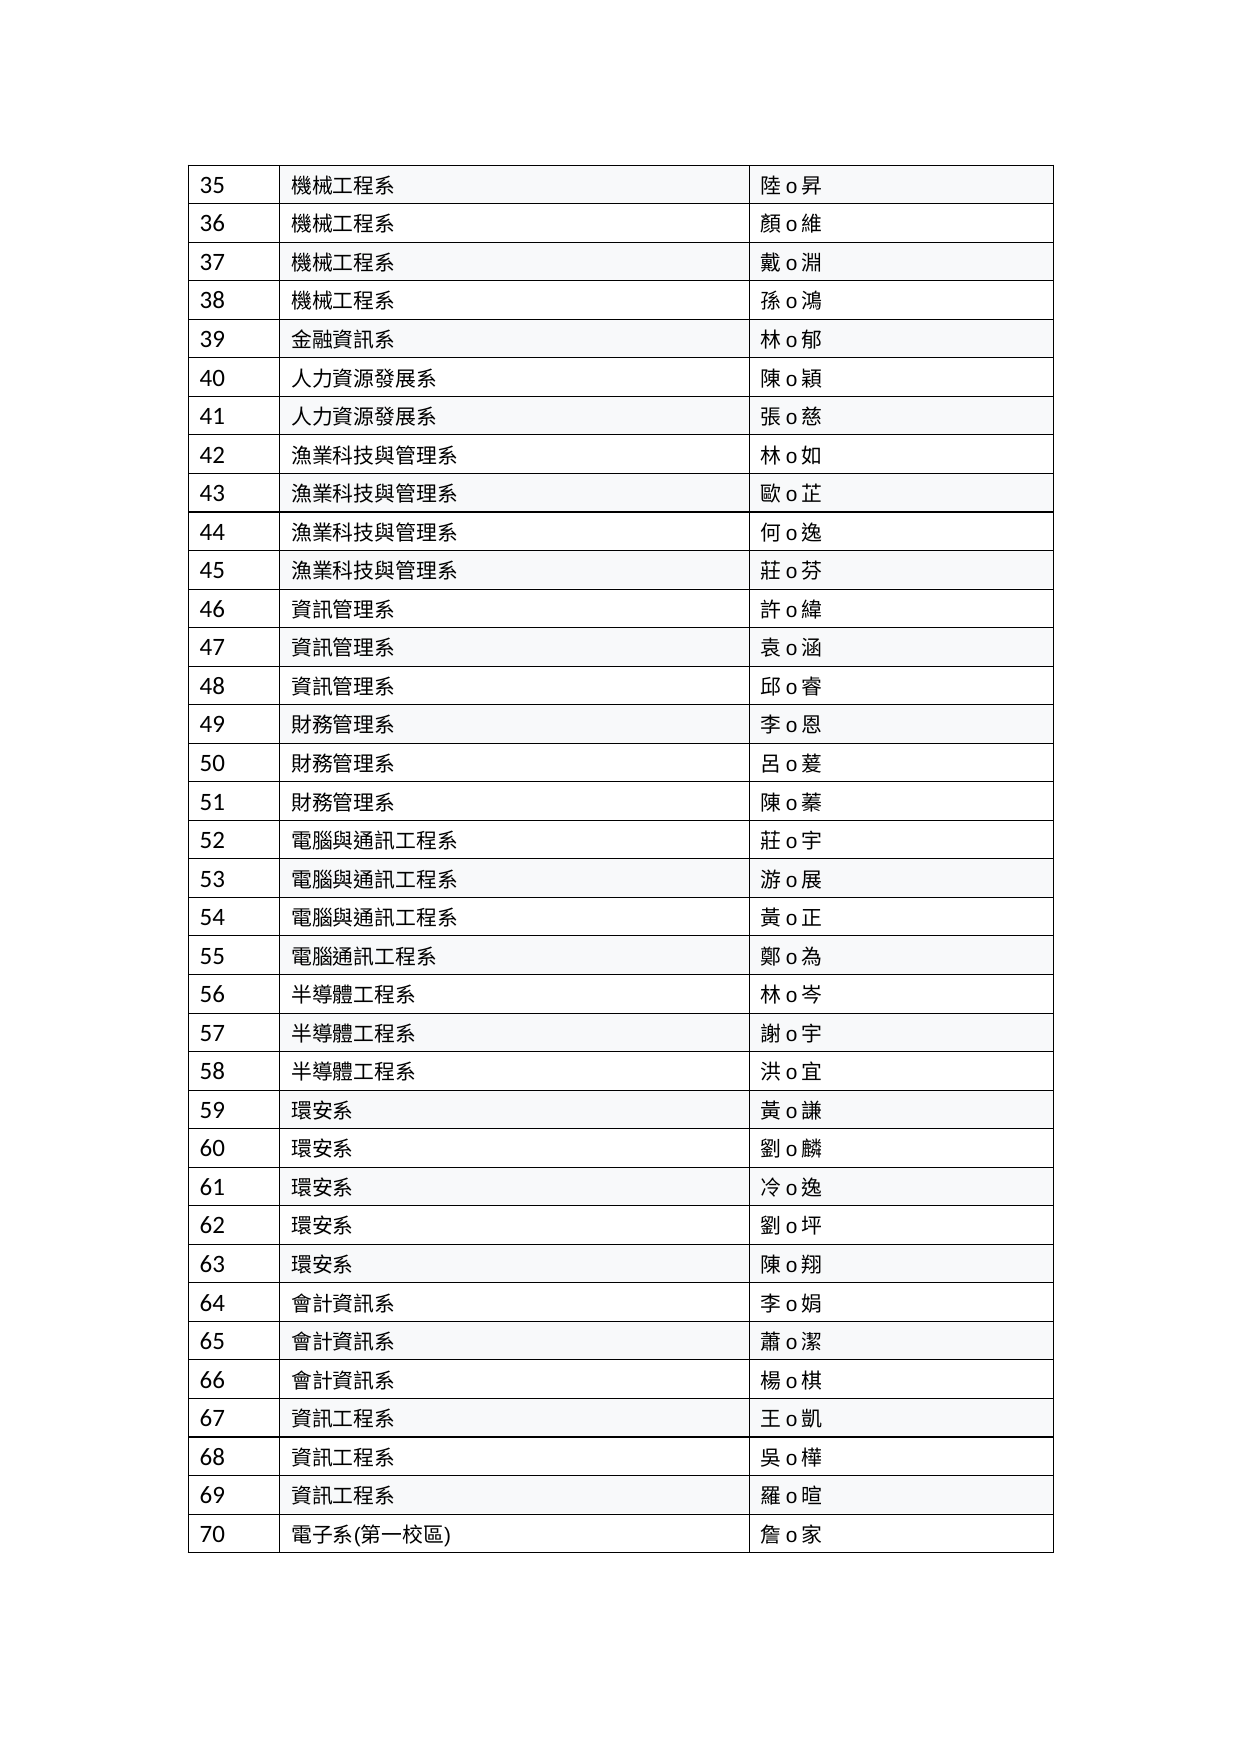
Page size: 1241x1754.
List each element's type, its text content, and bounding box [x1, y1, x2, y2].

table_cell 67 [189, 1399, 279, 1436]
table_cell 37 [189, 243, 279, 280]
table_cell 機械工程系 [280, 166, 749, 203]
table_cell 人力資源發展系 [280, 397, 749, 434]
table_cell 44 [189, 513, 279, 550]
table_cell 57 [189, 1014, 279, 1051]
table_cell 55 [189, 936, 279, 974]
table_cell 68 [189, 1438, 279, 1475]
table_cell 財務管理系 [280, 782, 749, 820]
table_cell 楊o棋 [750, 1360, 1053, 1398]
table_cell 吳o樺 [750, 1438, 1053, 1475]
table_cell 電腦與通訊工程系 [280, 821, 749, 858]
table_cell 電腦與通訊工程系 [280, 859, 749, 897]
table_cell 52 [189, 821, 279, 858]
table_cell 林o如 [750, 435, 1053, 473]
table_cell 冷o逸 [750, 1168, 1053, 1205]
table_cell 53 [189, 859, 279, 897]
table_cell 機械工程系 [280, 204, 749, 242]
table_cell 陳o穎 [750, 358, 1053, 396]
table_cell 林o岑 [750, 975, 1053, 1012]
table_cell 電腦通訊工程系 [280, 936, 749, 974]
table_cell 漁業科技與管理系 [280, 551, 749, 588]
table_cell 環安系 [280, 1206, 749, 1244]
table_cell 61 [189, 1168, 279, 1205]
table_cell 51 [189, 782, 279, 820]
table_cell 劉o麟 [750, 1129, 1053, 1167]
table_cell 謝o宇 [750, 1014, 1053, 1051]
table_cell 王o凱 [750, 1399, 1053, 1436]
table_cell 會計資訊系 [280, 1322, 749, 1359]
table_cell 45 [189, 551, 279, 588]
table_cell 66 [189, 1360, 279, 1398]
table_cell 60 [189, 1129, 279, 1167]
table_cell 40 [189, 358, 279, 396]
table_cell 洪o宜 [750, 1052, 1053, 1089]
table_cell 游o展 [750, 859, 1053, 897]
table_cell 50 [189, 744, 279, 781]
table_cell 劉o坪 [750, 1206, 1053, 1244]
table_cell 電腦與通訊工程系 [280, 898, 749, 935]
table_cell 陳o翔 [750, 1245, 1053, 1282]
table_cell 69 [189, 1476, 279, 1513]
table_cell 資訊管理系 [280, 590, 749, 627]
table_cell 顏o維 [750, 204, 1053, 242]
table_cell 邱o睿 [750, 667, 1053, 704]
table_cell 戴o淵 [750, 243, 1053, 280]
table_cell 漁業科技與管理系 [280, 435, 749, 473]
table_cell 陸o昇 [750, 166, 1053, 203]
table_cell 資訊工程系 [280, 1399, 749, 1436]
table_cell 電子系(第一校區) [280, 1515, 749, 1552]
table_cell 袁o涵 [750, 628, 1053, 666]
table_cell 56 [189, 975, 279, 1012]
table_cell 35 [189, 166, 279, 203]
table_cell 林o郁 [750, 320, 1053, 357]
table_cell 機械工程系 [280, 281, 749, 319]
table_cell 資訊工程系 [280, 1476, 749, 1513]
table_cell 孫o鴻 [750, 281, 1053, 319]
table_cell 環安系 [280, 1168, 749, 1205]
table_cell 42 [189, 435, 279, 473]
table_cell 環安系 [280, 1129, 749, 1167]
table_cell 58 [189, 1052, 279, 1089]
table_cell 70 [189, 1515, 279, 1552]
table_cell 漁業科技與管理系 [280, 474, 749, 511]
table_cell 金融資訊系 [280, 320, 749, 357]
table_cell 半導體工程系 [280, 975, 749, 1012]
table_cell 漁業科技與管理系 [280, 513, 749, 550]
table_cell 環安系 [280, 1245, 749, 1282]
table_cell 43 [189, 474, 279, 511]
table_cell 呂o萲 [750, 744, 1053, 781]
table_cell 羅o暄 [750, 1476, 1053, 1513]
table_cell 資訊管理系 [280, 667, 749, 704]
table_cell 環安系 [280, 1091, 749, 1128]
table_cell 許o緯 [750, 590, 1053, 627]
table_cell 38 [189, 281, 279, 319]
table_cell 蕭o潔 [750, 1322, 1053, 1359]
table_cell 41 [189, 397, 279, 434]
table_cell 詹o家 [750, 1515, 1053, 1552]
table_cell 財務管理系 [280, 744, 749, 781]
table_cell 36 [189, 204, 279, 242]
table_cell 黃o謙 [750, 1091, 1053, 1128]
table_cell 63 [189, 1245, 279, 1282]
table_cell 48 [189, 667, 279, 704]
table_cell 62 [189, 1206, 279, 1244]
table_cell 39 [189, 320, 279, 357]
table_cell 半導體工程系 [280, 1052, 749, 1089]
table_cell 人力資源發展系 [280, 358, 749, 396]
table_cell 會計資訊系 [280, 1283, 749, 1321]
table_cell 歐o芷 [750, 474, 1053, 511]
table_cell 李o娟 [750, 1283, 1053, 1321]
table_cell 機械工程系 [280, 243, 749, 280]
table_cell 半導體工程系 [280, 1014, 749, 1051]
table_cell 何o逸 [750, 513, 1053, 550]
table_cell 李o恩 [750, 705, 1053, 743]
table_cell 65 [189, 1322, 279, 1359]
table_cell 莊o宇 [750, 821, 1053, 858]
table_cell 鄭o為 [750, 936, 1053, 974]
table_cell 64 [189, 1283, 279, 1321]
table_cell 47 [189, 628, 279, 666]
table_cell 46 [189, 590, 279, 627]
table_cell 會計資訊系 [280, 1360, 749, 1398]
table_cell 張o慈 [750, 397, 1053, 434]
table_cell 陳o蓁 [750, 782, 1053, 820]
table_cell 黃o正 [750, 898, 1053, 935]
table_cell 59 [189, 1091, 279, 1128]
table_cell 資訊管理系 [280, 628, 749, 666]
table_cell 莊o芬 [750, 551, 1053, 588]
table_cell 49 [189, 705, 279, 743]
table_cell 資訊工程系 [280, 1438, 749, 1475]
table_cell 財務管理系 [280, 705, 749, 743]
table_cell 54 [189, 898, 279, 935]
